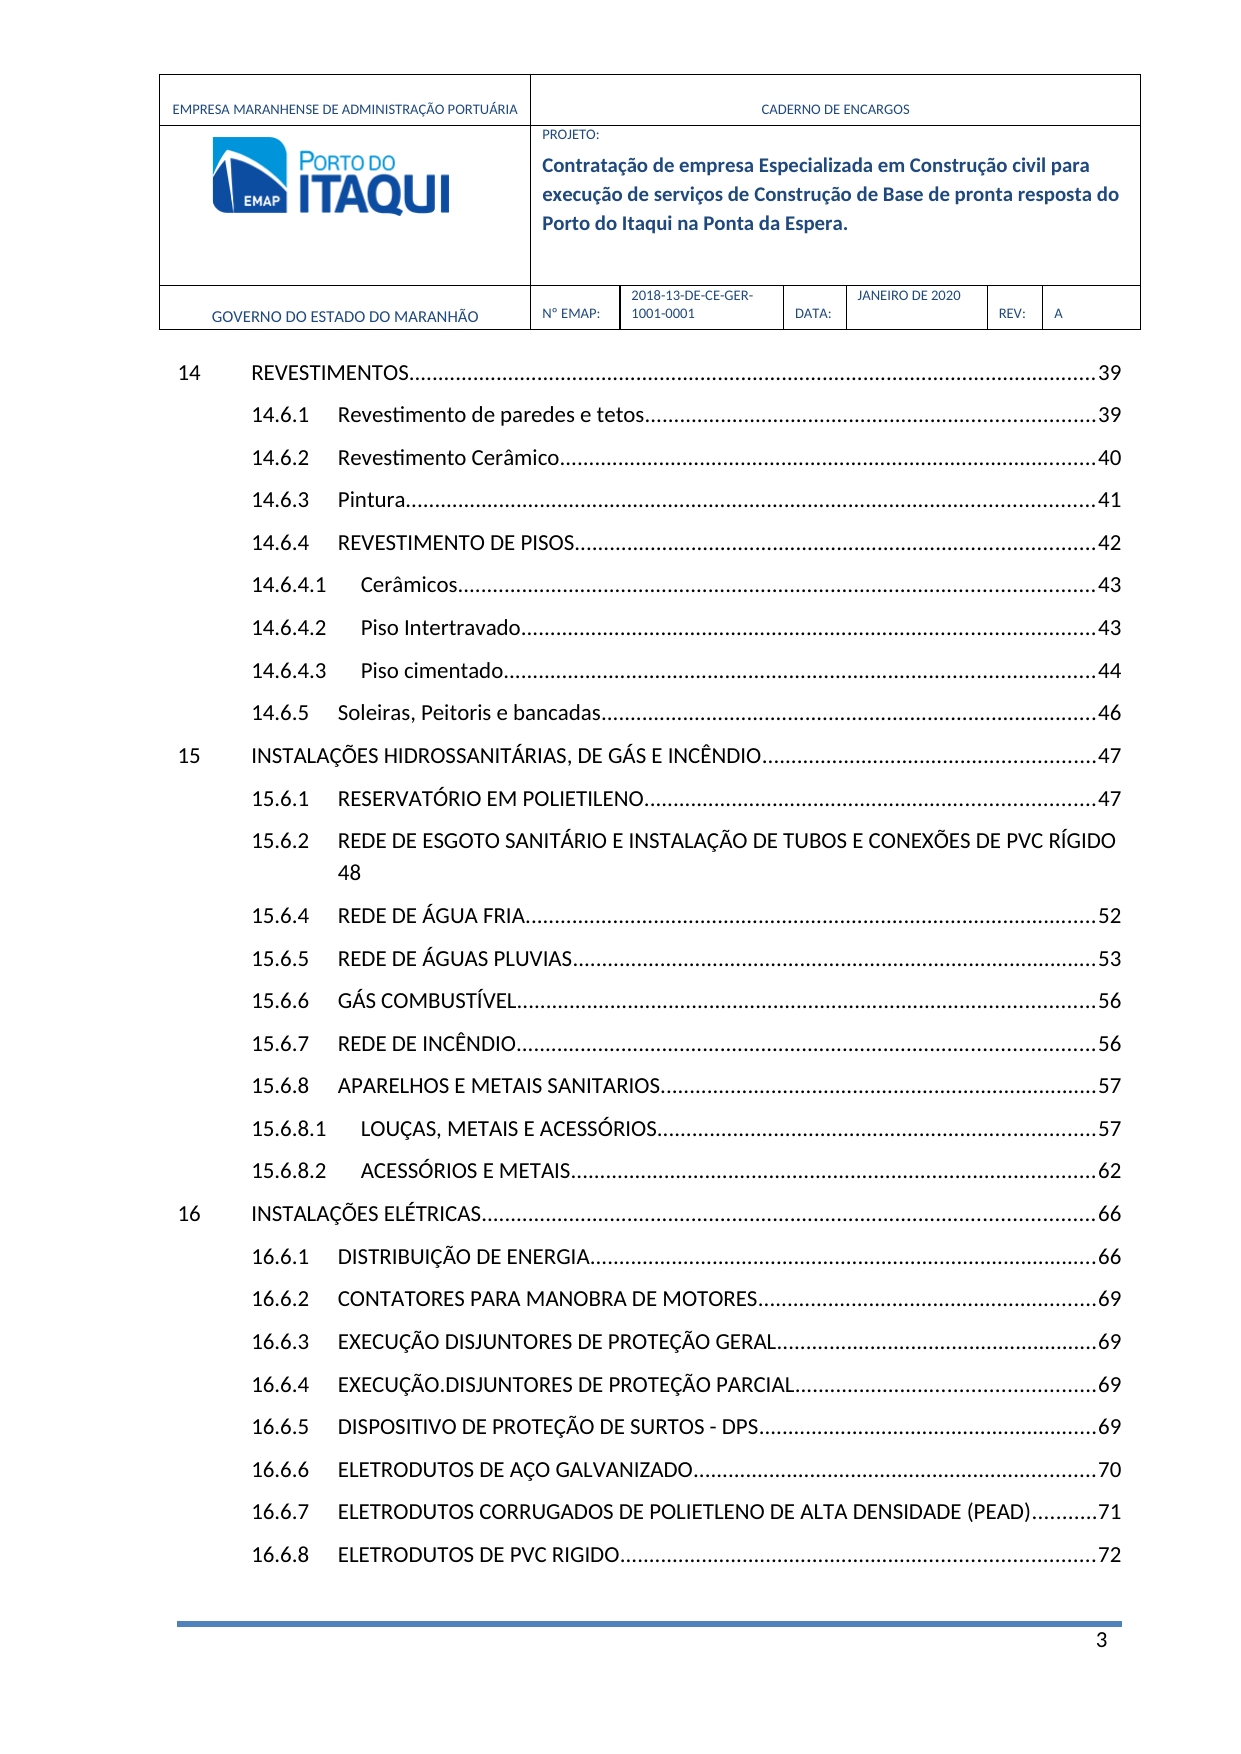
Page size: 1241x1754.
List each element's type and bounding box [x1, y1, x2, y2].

picture [212, 137, 449, 216]
